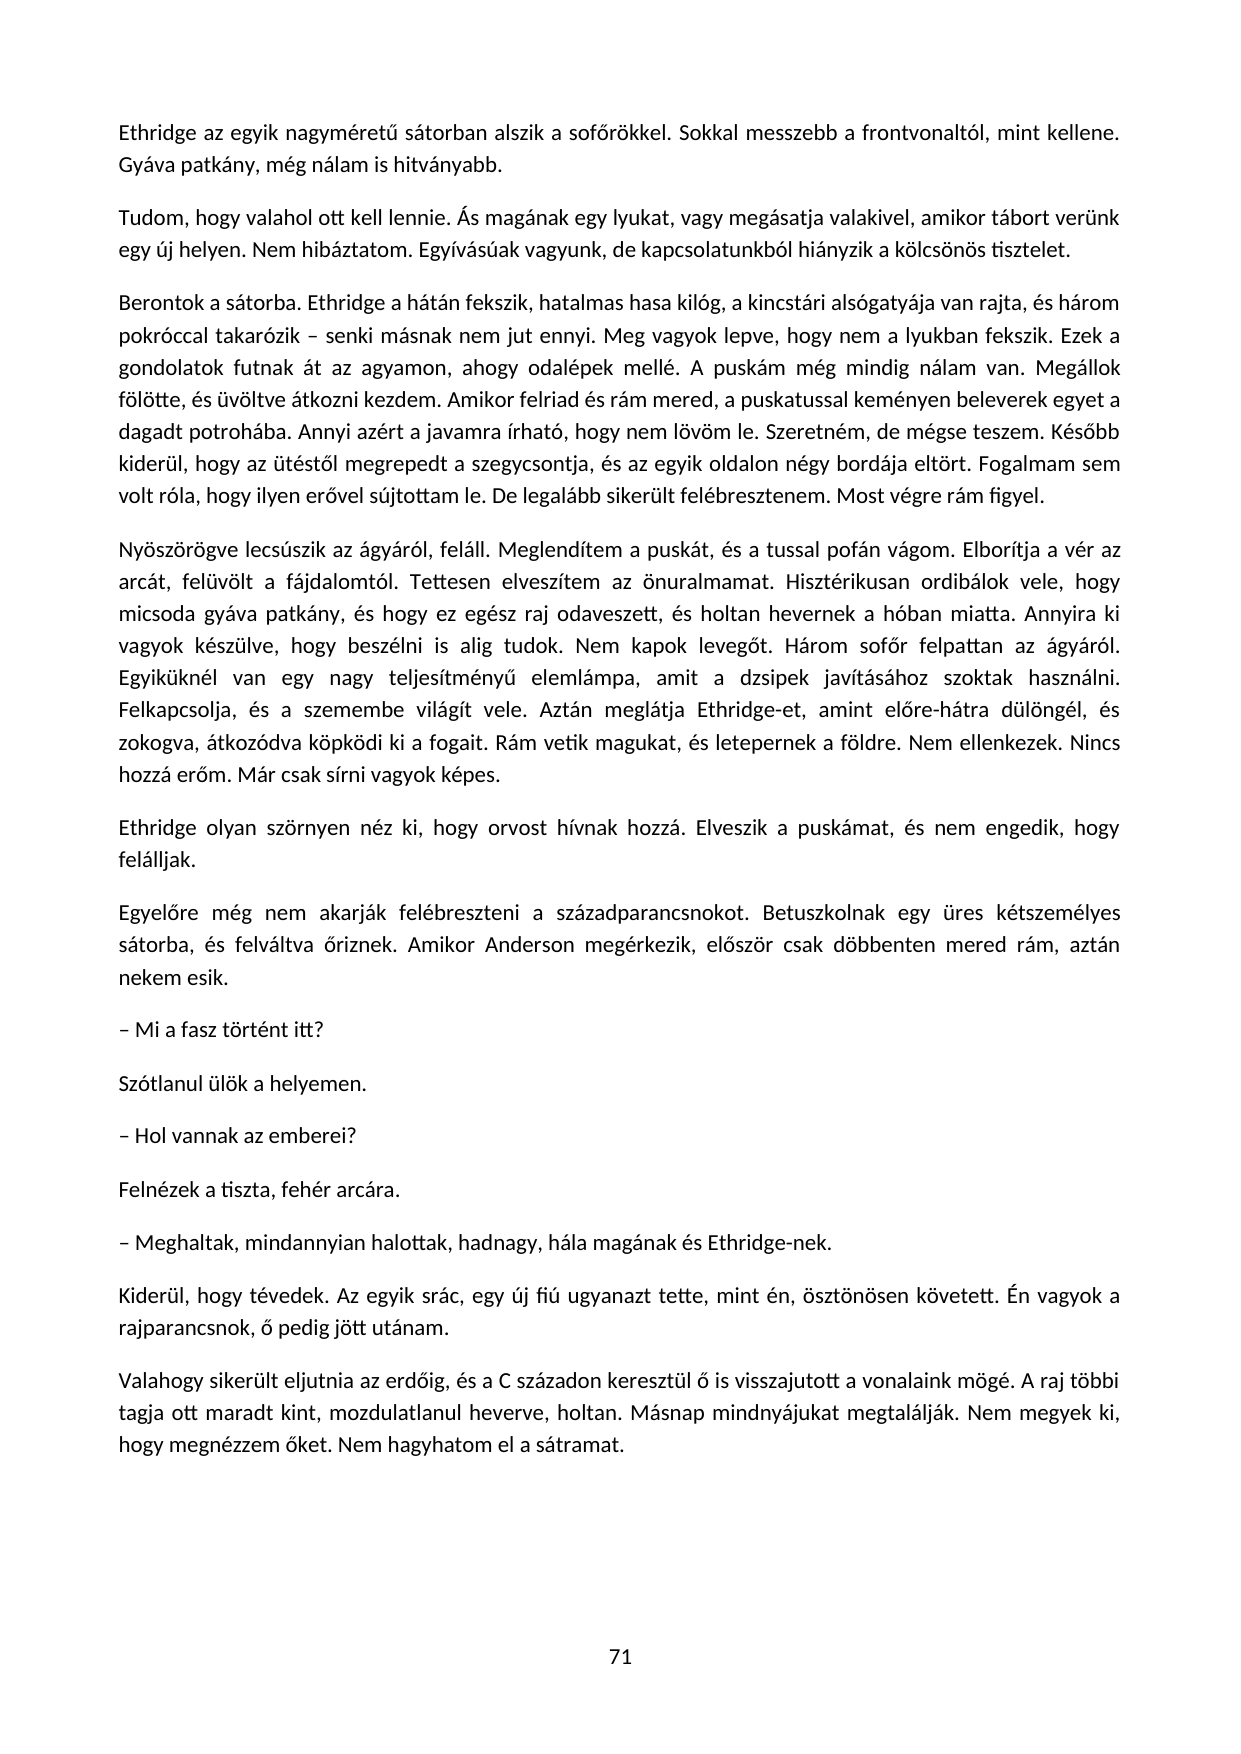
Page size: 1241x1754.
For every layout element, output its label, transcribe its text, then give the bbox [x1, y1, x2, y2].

text Berontok a sátorba. Ethridge a hátán fekszik, hatalmas hasa kilóg, a kincstári alsógatyája van rajta, és három pokróccal takarózik – senki másnak nem jut ennyi. Meg vagyok lepve, hogy nem a lyukban fekszik. Ezek a gondolatok futnak át az agyamon, ahogy odalépek mellé. A puskám még mindig nálam van. Megállok fölötte, és üvöltve átkozni kezdem. Amikor felriad és rám mered, a puskatussal keményen beleverek egyet a dagadt potrohába. Annyi azért a javamra írható, hogy nem lövöm le. Szeretném, de mégse teszem. Később kiderül, hogy az ütéstől megrepedt a szegycsontja, és az egyik oldalon négy bordája eltört. Fogalmam sem volt róla, hogy ilyen erővel sújtottam le. De legalább sikerült felébresztenem. Most végre rám figyel. [118, 288, 1122, 510]
text – Hol vannak az emberei? [118, 1122, 1122, 1150]
text Tudom, hogy valahol ott kell lennie. Ás magának egy lyukat, vagy megásatja valakivel, amikor tábort verünk egy új helyen. Nem hibáztatom. Egyívásúak vagyunk, de kapcsolatunkból hiányzik a kölcsönös tisztelet. [118, 203, 1122, 263]
text – Mi a fasz történt itt? [118, 1016, 1122, 1044]
text Valahogy sikerült eljutnia az erdőig, és a C századon keresztül ő is visszajutott a vonalaink mögé. A raj többi tagja ott maradt kint, mozdulatlanul heverve, holtan. Másnap mindnyájukat megtalálják. Nem megyek ki, hogy megnézzem őket. Nem hagyhatom el a sátramat. [118, 1366, 1122, 1458]
text Egyelőre még nem akarják felébreszteni a századparancsnokot. Betuszkolnak egy üres kétszemélyes sátorba, és felváltva őriznek. Amikor Anderson megérkezik, először csak döbbenten mered rám, aztán nekem esik. [118, 898, 1122, 991]
text Ethridge olyan szörnyen néz ki, hogy orvost hívnak hozzá. Elveszik a puskámat, és nem engedik, hogy felálljak. [118, 813, 1122, 873]
text Kiderül, hogy tévedek. Az egyik srác, egy új fiú ugyanazt tette, mint én, ösztönösen követett. Én vagyok a rajparancsnok, ő pedig jött utánam. [118, 1281, 1122, 1341]
text Szótlanul ülök a helyemen. [118, 1069, 1122, 1097]
text Nyöszörögve lecsúszik az ágyáról, feláll. Meglendítem a puskát, és a tussal pofán vágom. Elborítja a vér az arcát, felüvölt a fájdalomtól. Tettesen elveszítem az önuralmamat. Hisztérikusan ordibálok vele, hogy micsoda gyáva patkány, és hogy ez egész raj odaveszett, és holtan hevernek a hóban miatta. Annyira ki vagyok készülve, hogy beszélni is alig tudok. Nem kapok levegőt. Három sofőr felpattan az ágyáról. Egyiküknél van egy nagy teljesítményű elemlámpa, amit a dzsipek javításához szoktak használni. Felkapcsolja, és a szemembe világít vele. Aztán meglátja Ethridge-et, amint előre-hátra dülöngél, és zokogva, átkozódva köpködi ki a fogait. Rám vetik magukat, és letepernek a földre. Nem ellenkezek. Nincs hozzá erőm. Már csak sírni vagyok képes. [118, 535, 1122, 788]
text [118, 118, 1122, 178]
text Felnézek a tiszta, fehér arcára. [118, 1175, 1122, 1203]
text – Meghaltak, mindannyian halottak, hadnagy, hála magának és Ethridge-nek. [118, 1228, 1122, 1256]
